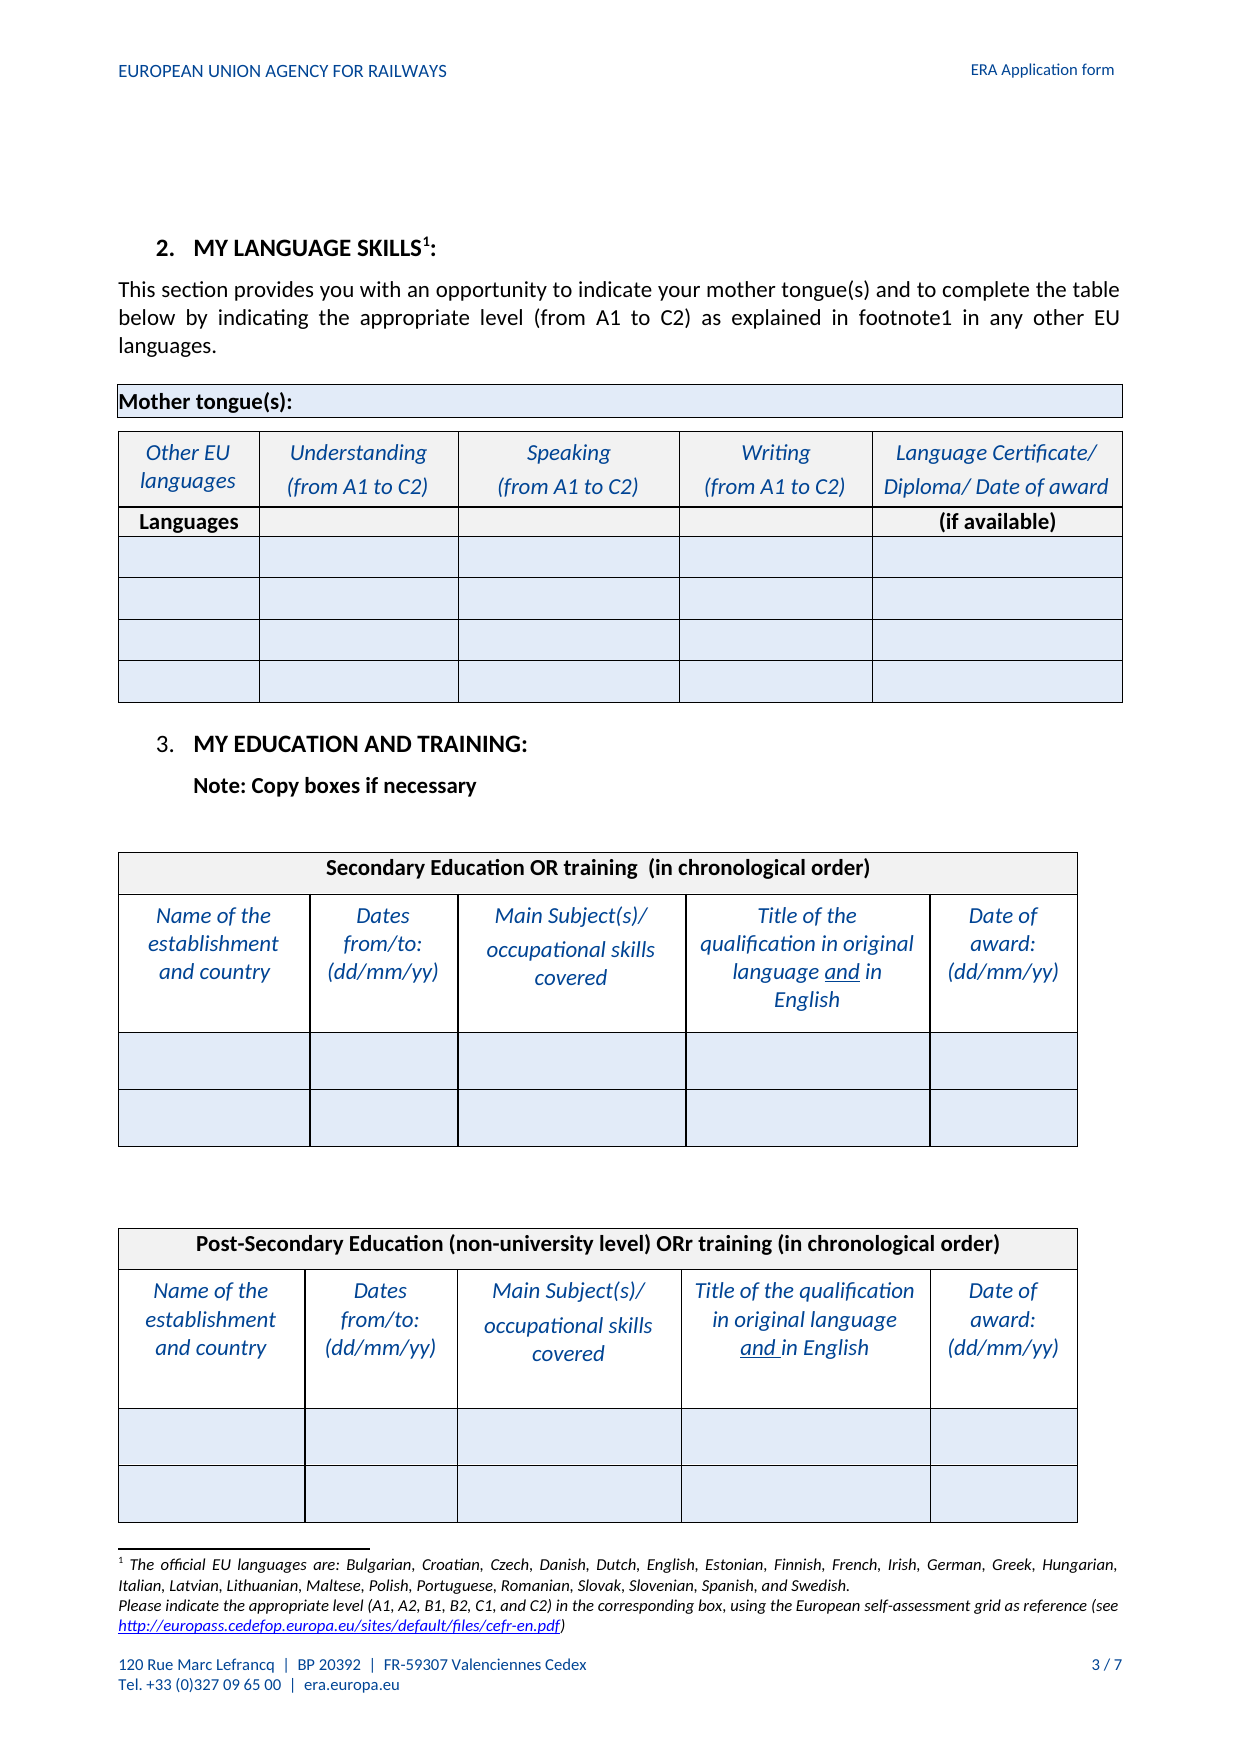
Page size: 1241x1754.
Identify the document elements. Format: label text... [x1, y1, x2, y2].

table_cell [458, 1466, 681, 1522]
table_cell [680, 578, 872, 619]
table_cell [459, 537, 679, 577]
table_cell Main Subject(s)/ occupational skills covered [459, 895, 685, 1032]
table_cell [459, 661, 679, 702]
table_cell Dates from/to: (dd/mm/yy) [311, 895, 457, 1032]
table_cell [682, 1409, 930, 1464]
table_cell [119, 578, 259, 619]
table_cell [873, 661, 1122, 702]
text This section provides you with an opportunity to indicate your mother tongue(s) and to complete the table below by indicating the appropriate level (from A1 to C2) as explained in footnote1 in any other EU languages. [118, 275, 1122, 359]
table_cell [680, 620, 872, 660]
table_cell [687, 1033, 929, 1089]
table_header Writing (from A1 to C2) [680, 432, 872, 506]
table_header Post-Secondary Education (non-university level) ORr training (in chronological order) [119, 1229, 1077, 1269]
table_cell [458, 1270, 681, 1407]
table_cell [459, 578, 679, 619]
table_cell [680, 661, 872, 702]
table_cell [459, 508, 679, 536]
table_cell [459, 1033, 685, 1089]
table_cell [260, 508, 458, 536]
table_header Speaking (from A1 to C2) [459, 432, 679, 506]
table_cell [931, 1033, 1077, 1089]
table_cell [931, 1409, 1077, 1464]
table_cell Name of the establishment and country [119, 895, 309, 1032]
table_cell Date of award: (dd/mm/yy) [931, 1270, 1077, 1407]
table_cell [680, 508, 872, 536]
subtitle MY LANGUAGE SKILLS: [156, 232, 1122, 262]
table_cell [119, 1090, 309, 1146]
table_cell [680, 537, 872, 577]
table_cell [931, 1466, 1077, 1522]
table_cell [260, 578, 458, 619]
table_cell Title of the qualification in original language and in English [687, 895, 929, 1032]
table_cell Dates from/to: (dd/mm/yy) [306, 1270, 457, 1407]
table_cell [311, 1033, 457, 1089]
text Mother tongue(s): [118, 385, 1122, 417]
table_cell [682, 1270, 930, 1407]
text Note: Copy boxes if necessary [118, 771, 1122, 799]
table_cell [311, 1090, 457, 1146]
table_header Understanding (from A1 to C2) [260, 432, 458, 506]
table_cell [260, 620, 458, 660]
table_cell [119, 1409, 304, 1464]
table_cell [459, 620, 679, 660]
table_cell [306, 1466, 457, 1522]
table_header Secondary Education OR training (in chronological order) [119, 853, 1077, 893]
table_cell [873, 537, 1122, 577]
table_cell Languages [119, 508, 259, 536]
table_cell [119, 537, 259, 577]
table_cell [119, 1466, 304, 1522]
table_cell Name of the establishment and country [119, 1270, 304, 1407]
table_cell [306, 1409, 457, 1464]
table_cell [931, 1090, 1077, 1146]
table_cell [458, 1409, 681, 1464]
table_cell [459, 1090, 685, 1146]
table_header Language Certificate/ Diploma/ Date of award [873, 432, 1122, 506]
subtitle MY EDUCATION AND TRAINING: [156, 728, 1122, 758]
table_cell Date of award: (dd/mm/yy) [931, 895, 1077, 1032]
table_cell [260, 537, 458, 577]
table_cell [119, 620, 259, 660]
table_cell [119, 1033, 309, 1089]
table_cell [682, 1466, 930, 1522]
table_cell [687, 1090, 929, 1146]
table_cell [119, 661, 259, 702]
table_cell [873, 578, 1122, 619]
table_header Other EU languages [119, 432, 259, 506]
table_cell [260, 661, 458, 702]
table_cell (if available) [873, 508, 1122, 536]
table_cell [873, 620, 1122, 660]
